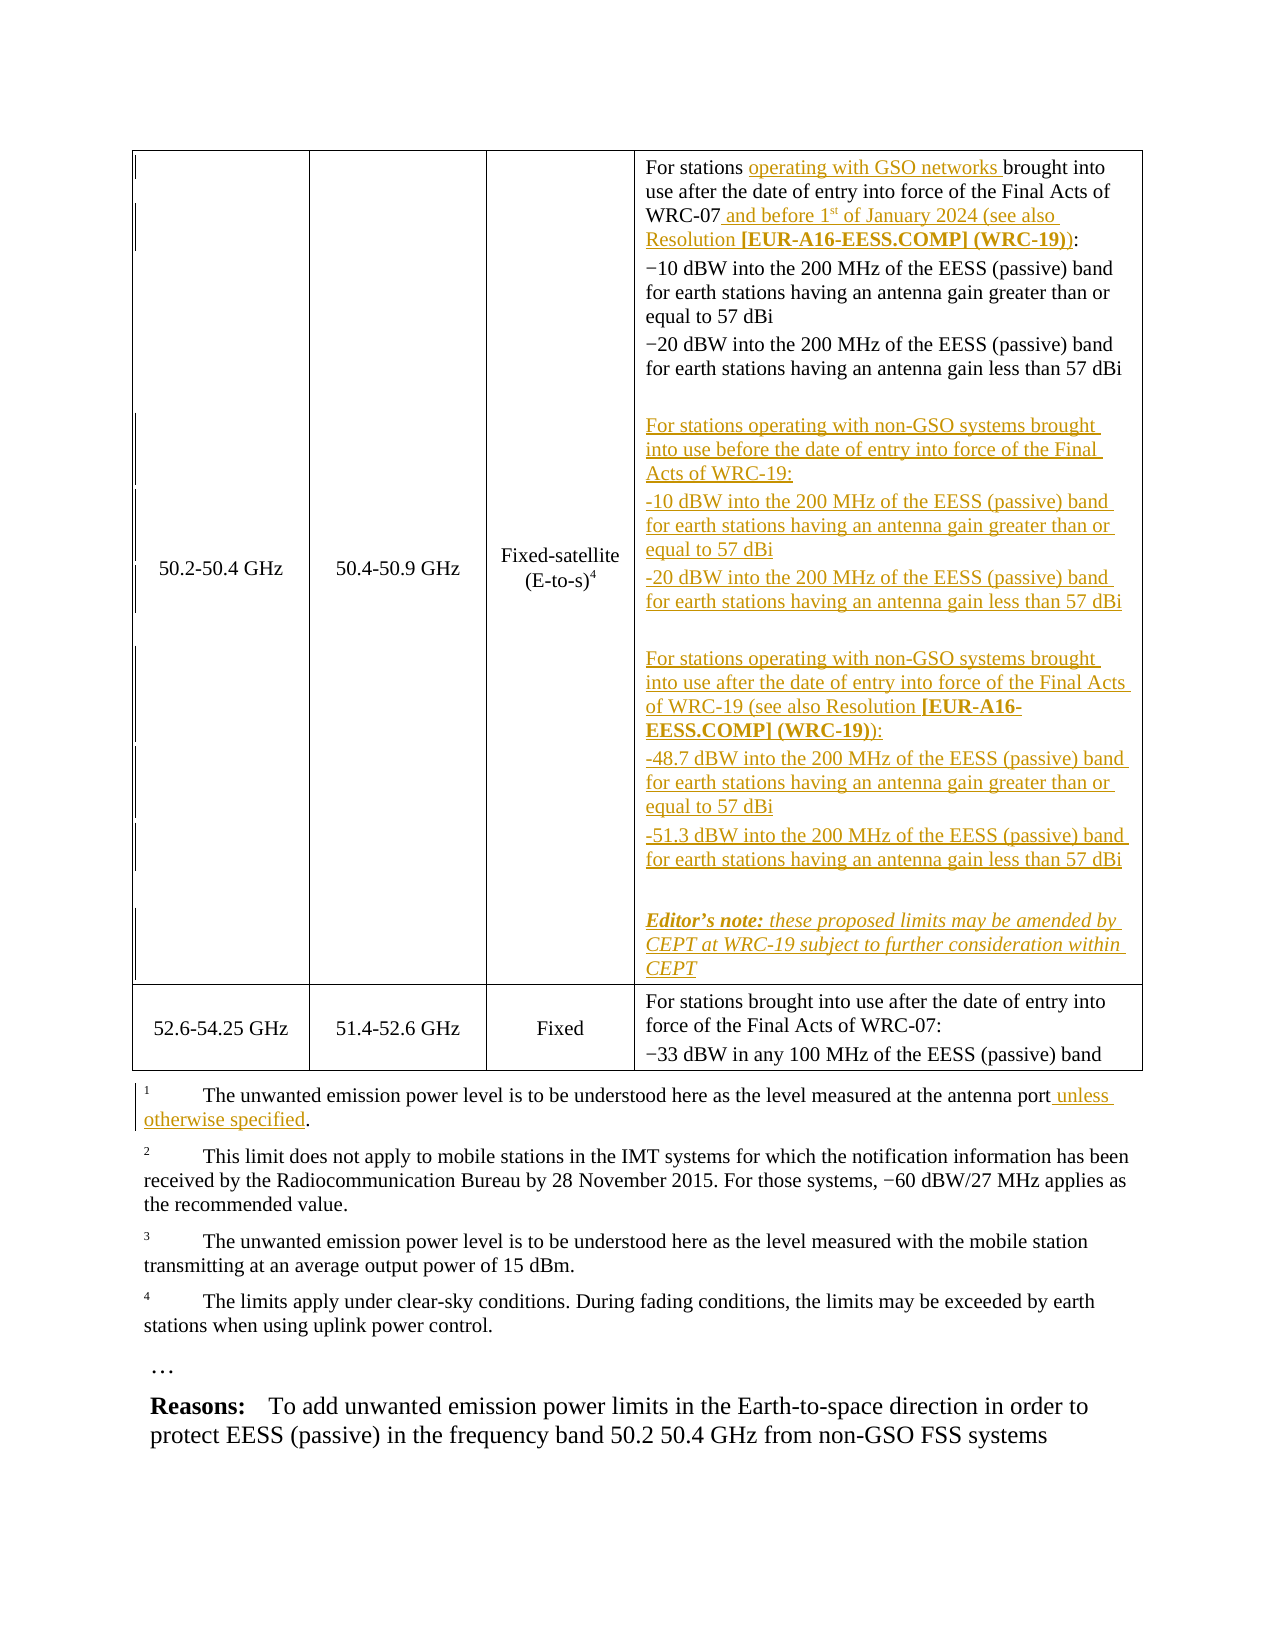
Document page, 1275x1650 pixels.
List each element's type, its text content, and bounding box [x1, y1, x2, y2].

table_cell 50.2-50.4 GHz [133, 151, 309, 984]
table_cell Fixed [487, 985, 634, 1070]
table_cell Fixed-satellite (E-to-s)4 [487, 151, 634, 984]
table_cell 50.4-50.9 GHz [310, 151, 486, 984]
table_cell For stations brought into use after the date of entry into force of the Final Acts of WRC-07: −10 dBW into the 200 MHz of the EESS (passive) band for earth stations having an antenna gain greater than or equal to 57 dBi −20 dBW into the 200 MHz of the EESS (passive) band for earth stations having an antenna gain less than 57 dBi [635, 151, 1142, 984]
table_cell 51.4-52.6 GHz [310, 985, 486, 1070]
table_cell 52.6-54.25 GHz [133, 985, 309, 1070]
text … [150, 1350, 1125, 1379]
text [150, 1391, 1125, 1449]
table_cell 1 The unwanted emission power level is to be understood here as the level measured at the antenna port. 2 This limit does not apply to mobile stations in the IMT systems for which the notification information has been received by the Radiocommunication Bureau by 28 November 2015. For those systems, −60 dBW/27 MHz applies as the recommended value. 3 The unwanted emission power level is to be understood here as the level measured with the mobile station transmitting at an average output power of 15 dBm. 4 The limits apply under clear-sky conditions. During fading conditions, the limits may be exceeded by earth stations when using uplink power control. [133, 1071, 1142, 1337]
table_cell For stations brought into use after the date of entry into force of the Final Acts of WRC-07: −33 dBW in any 100 MHz of the EESS (passive) band [635, 985, 1142, 1070]
